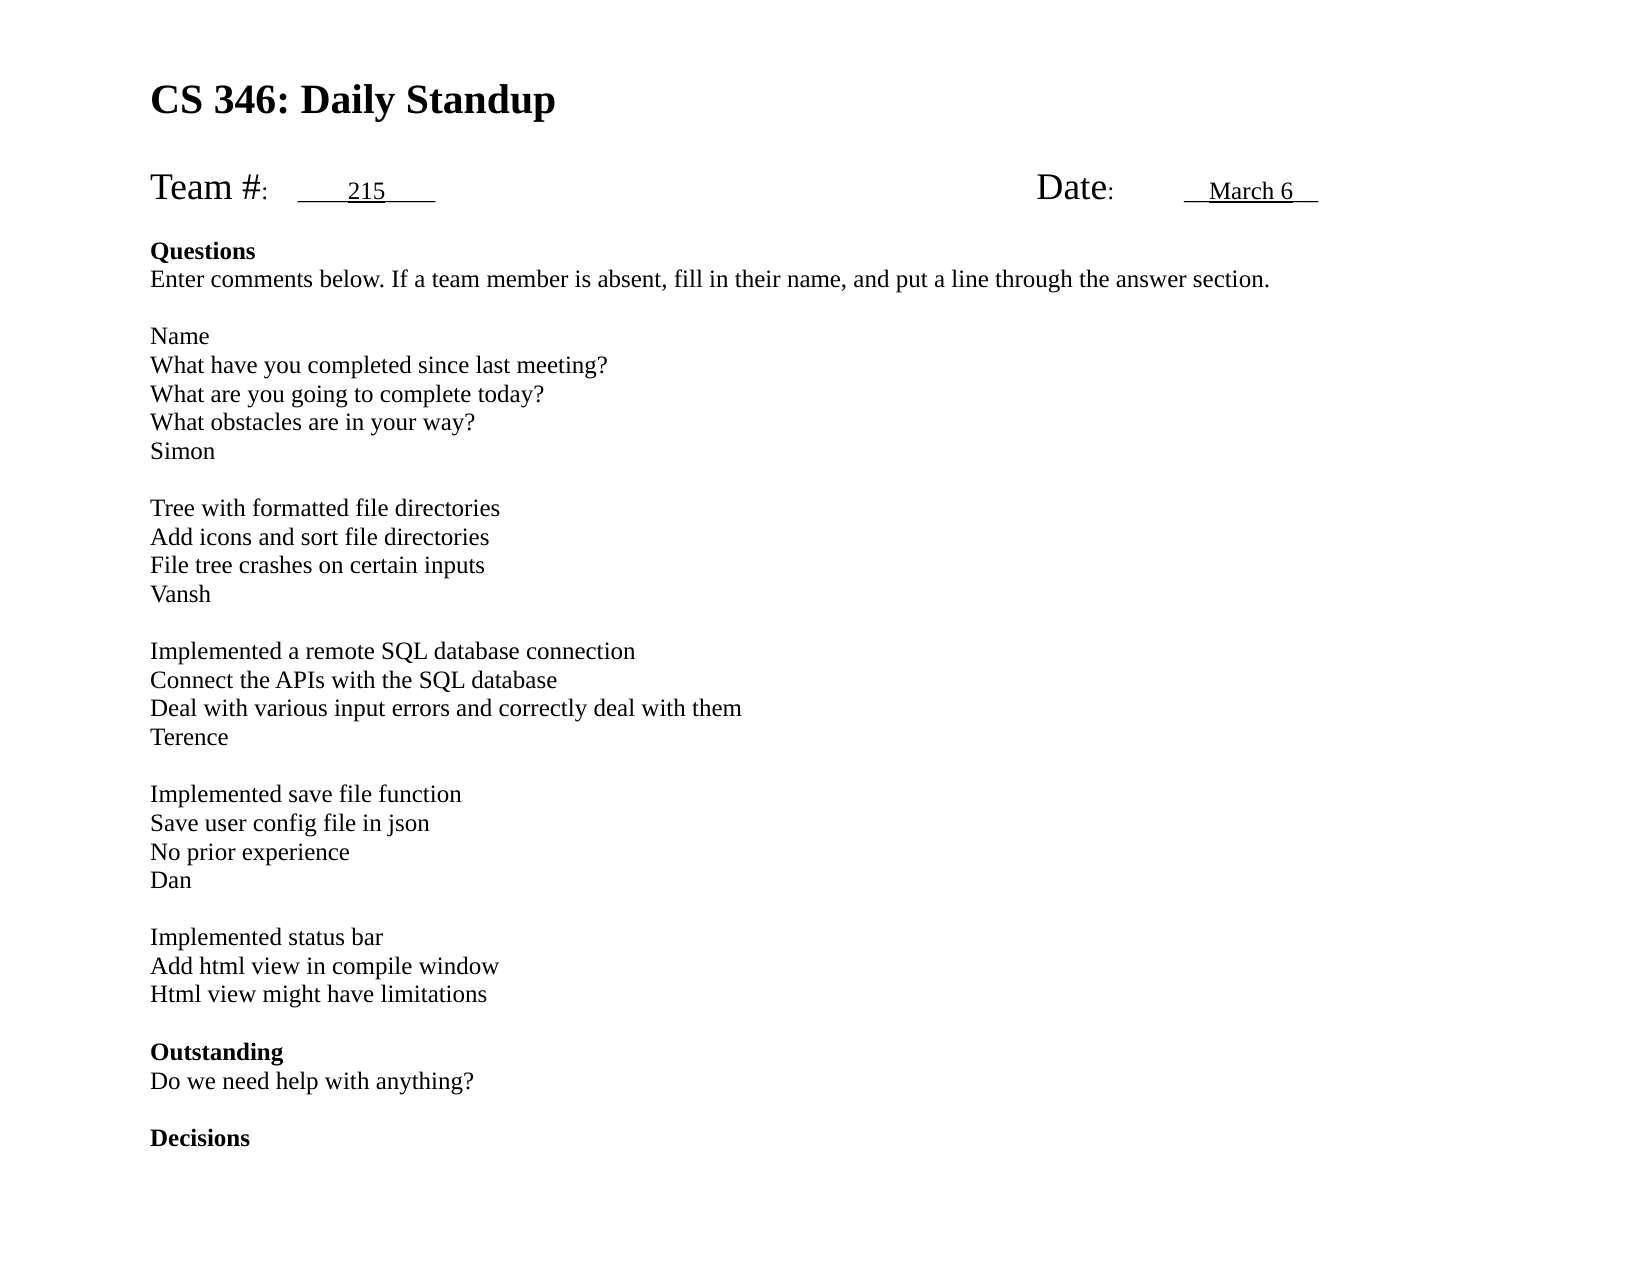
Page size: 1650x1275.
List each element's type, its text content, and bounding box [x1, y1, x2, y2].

text Enter comments below. If a team member is absent, fill in their name, and put a line through the answer section. [150, 265, 1500, 294]
text Do we need help with anything? [150, 1070, 1500, 1099]
text Html view might have limitations [150, 984, 1500, 1013]
text Team #: ____215____ Date: __March 6__ [150, 164, 1500, 208]
text Save user config file in json [150, 811, 1500, 840]
text Tree with formatted file directories [150, 495, 1500, 524]
text Add icons and sort file directories [150, 524, 1500, 553]
text Simon [150, 438, 1500, 466]
text CS 346: Daily Standup [150, 75, 1500, 123]
text Implemented save file function [150, 783, 1500, 811]
text Add html view in compile window [150, 955, 1500, 984]
text What have you completed since last meeting? [150, 351, 1500, 380]
text Implemented a remote SQL database connection [150, 639, 1500, 668]
text Deal with various input errors and correctly deal with them [150, 696, 1500, 725]
text File tree crashes on certain inputs [150, 553, 1500, 581]
text No prior experience [150, 840, 1500, 869]
text Dan [150, 869, 1500, 898]
text Outstanding [150, 1013, 1500, 1070]
text Terence [150, 725, 1500, 754]
text Vansh [150, 581, 1500, 610]
text Connect the APIs with the SQL database [150, 668, 1500, 696]
text What are you going to complete today? [150, 380, 1500, 409]
text Name [150, 323, 1500, 351]
text Decisions [150, 1128, 1500, 1156]
text Implemented status bar [150, 926, 1500, 955]
text Questions [150, 236, 1500, 265]
text What obstacles are in your way? [150, 409, 1500, 438]
